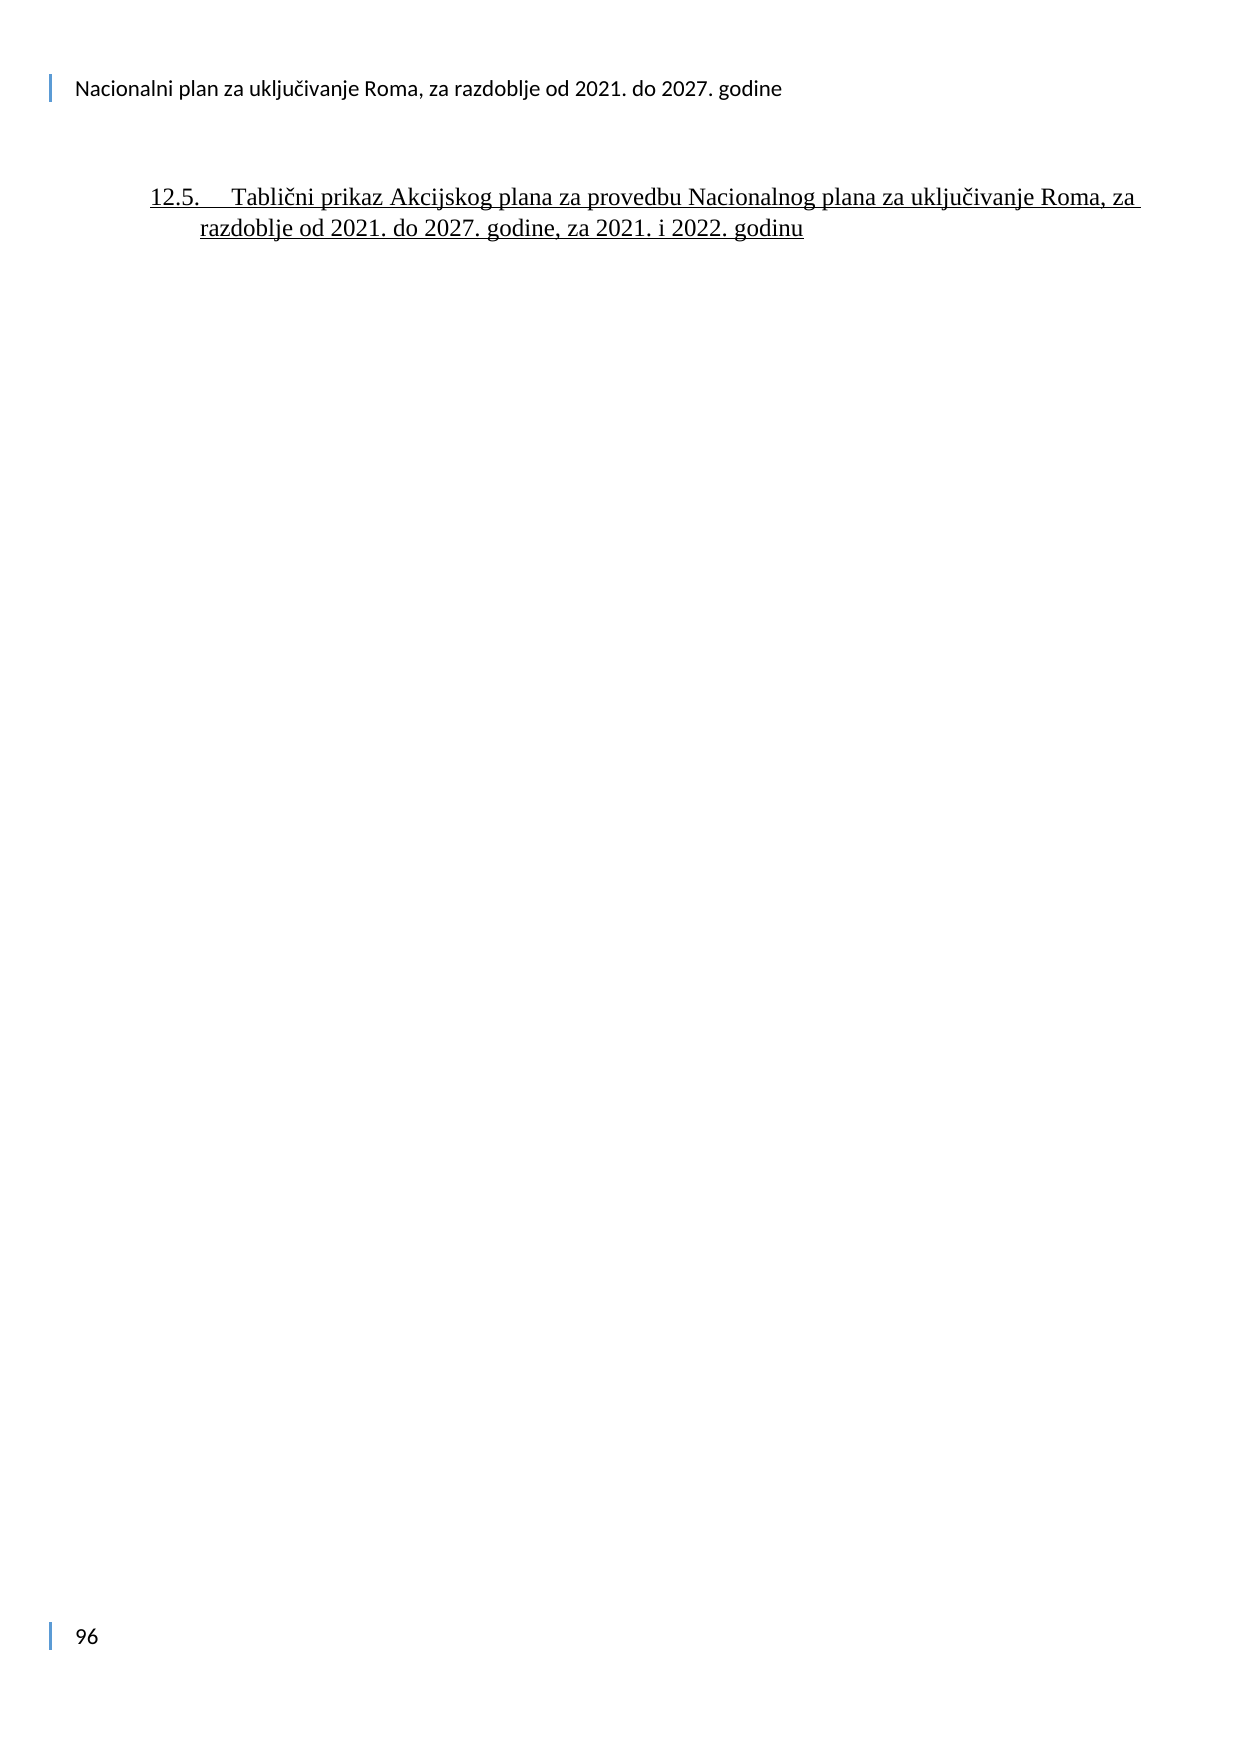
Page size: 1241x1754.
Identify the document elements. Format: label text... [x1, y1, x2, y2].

list Tablični prikaz Akcijskog plana za provedbu Nacionalnog plana za uključivanje Roma, za razdoblje od 2021. do 2027. godine, za 2021. i 2022. godinu [150, 182, 1165, 241]
